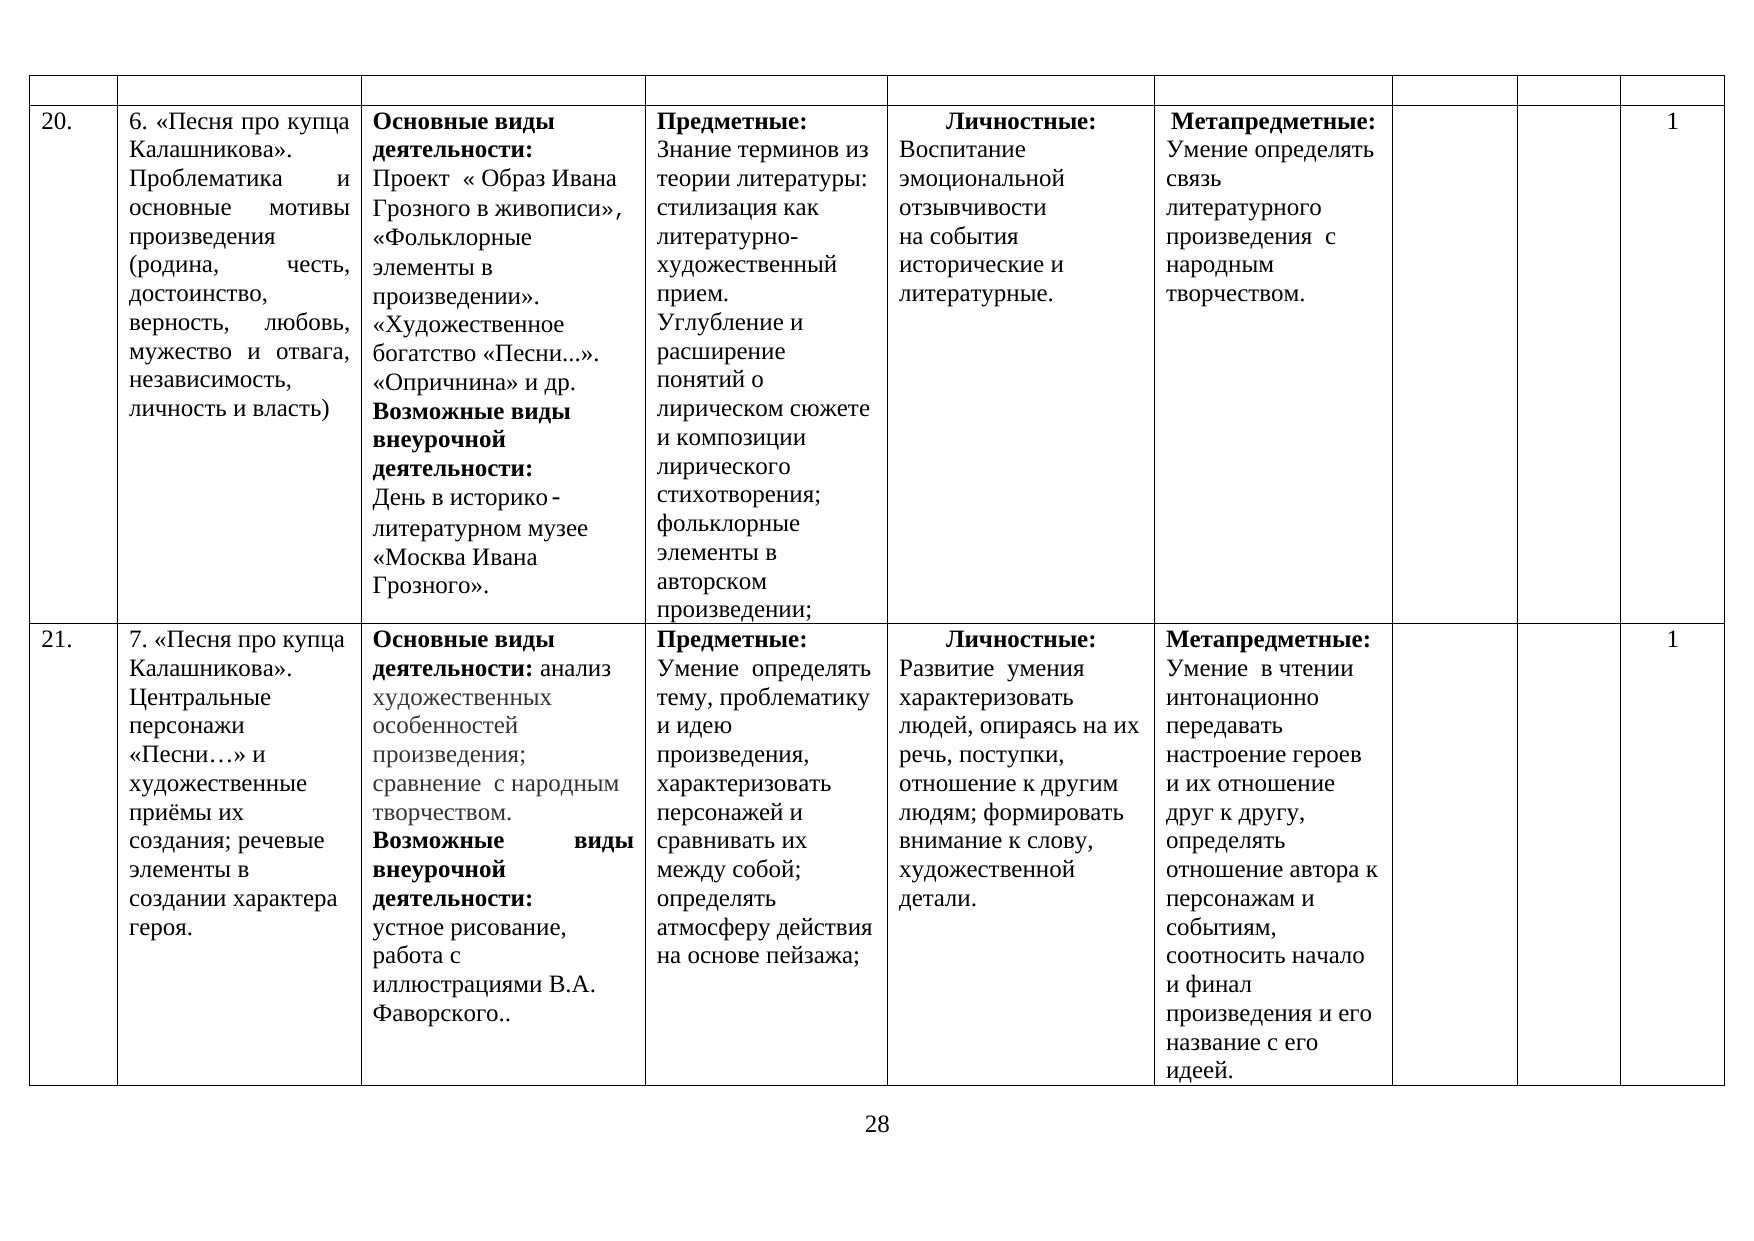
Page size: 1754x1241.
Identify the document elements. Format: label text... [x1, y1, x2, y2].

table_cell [118, 76, 361, 105]
table_cell Основные виды деятельности: Проект « Образ Ивана Грозного в живописи», «Фольклорные элементы в произведении». «Художественное богатство «Песни...». «Опричнина» и др. Возможные виды внеурочной деятельности: День в историко-литературном музее «Москва Ивана Грозного». [362, 106, 645, 623]
table_cell 1 [1621, 624, 1724, 1085]
table_cell [1518, 624, 1620, 1085]
table_cell Личностные: Воспитание эмоциональной отзывчивости на события исторические и литературные. [888, 106, 1154, 623]
table_cell [1393, 106, 1517, 623]
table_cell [646, 76, 887, 105]
table_cell Предметные: Знание терминов из теории литературы: стилизация как литературно-художественный прием. Углубление и расширение понятий о лирическом сюжете и композиции лирического стихотворения; фольклорные элементы в авторском произведении; [646, 106, 887, 623]
table_cell [1393, 76, 1517, 105]
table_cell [646, 624, 887, 1085]
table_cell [888, 624, 1154, 1085]
table_cell [1393, 624, 1517, 1085]
table_cell 1 [1621, 76, 1724, 105]
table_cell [118, 624, 361, 1085]
table_cell 1 [1621, 106, 1724, 623]
table_cell [30, 76, 117, 105]
table_cell [1518, 106, 1620, 623]
table_cell Метапредметные: Умение определять связь литературного произведения с народным творчеством. [1155, 106, 1392, 623]
table_cell [30, 624, 117, 1085]
table_cell [1518, 76, 1620, 105]
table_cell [888, 76, 1154, 105]
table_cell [362, 624, 645, 1085]
table_cell 6. «Песня про купца Калашникова». Проблематика и основные мотивы произведения (родина, честь, достоинство, верность, любовь, мужество и отвага, независимость, личность и власть) [118, 106, 361, 623]
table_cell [1155, 76, 1392, 105]
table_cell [1155, 624, 1392, 1085]
table_cell [30, 106, 117, 623]
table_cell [362, 76, 645, 105]
